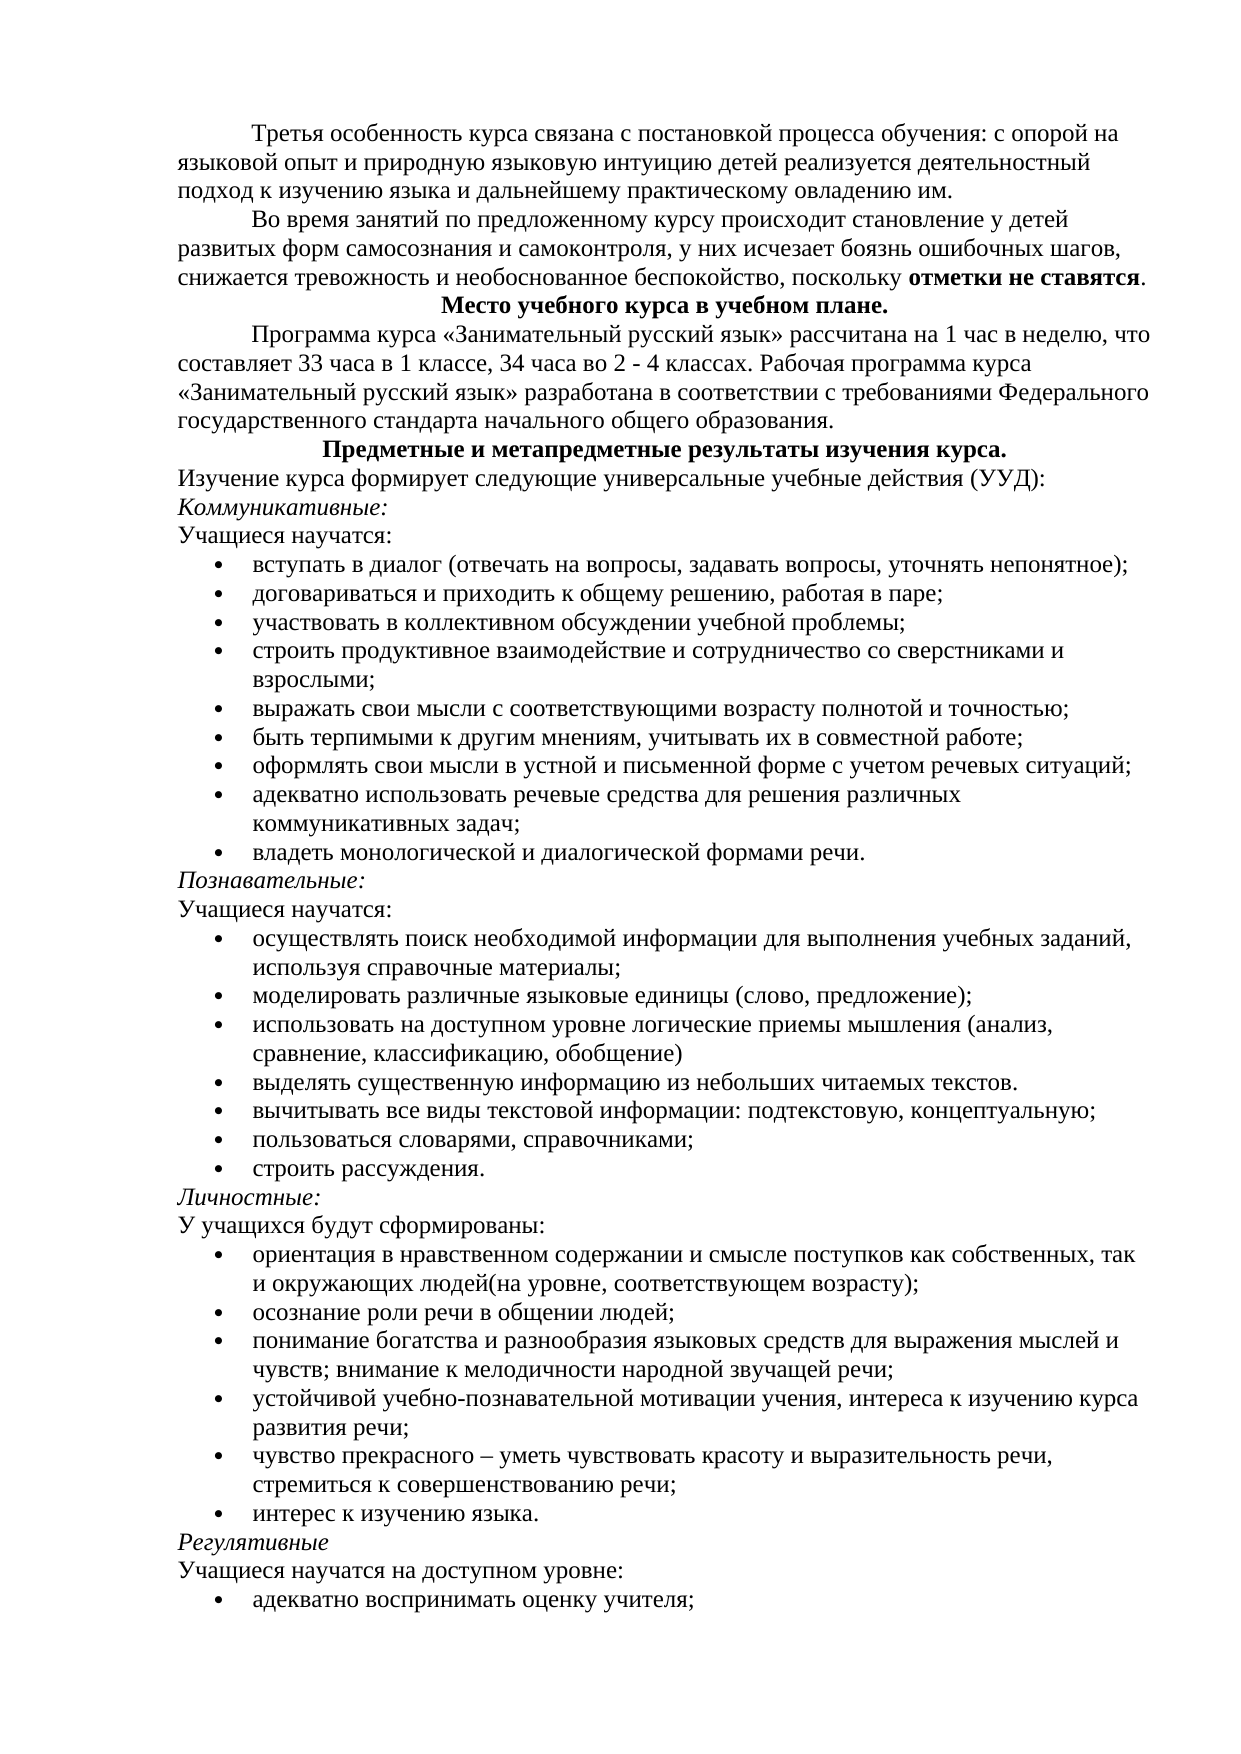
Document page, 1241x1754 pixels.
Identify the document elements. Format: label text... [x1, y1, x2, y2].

list строить рассуждения. [215, 1153, 1152, 1182]
text Учащиеся научатся на доступном уровне: [177, 1556, 1152, 1584]
list быть терпимыми к другим мнениям, учитывать их в совместной работе; [215, 722, 1152, 751]
list адекватно воспринимать оценку учителя; [215, 1584, 1152, 1613]
list использовать на доступном уровне логические приемы мышления (анализ, сравнение, классификацию, обобщение) [215, 1009, 1152, 1067]
list оформлять свои мысли в устной и письменной форме с учетом речевых ситуаций; [215, 751, 1152, 779]
list интерес к изучению языка. [215, 1498, 1152, 1527]
list договариваться и приходить к общему решению, работая в паре; [215, 578, 1152, 607]
list понимание богатства и разнообразия языковых средств для выражения мыслей и чувств; внимание к мелодичности народной звучащей речи; [215, 1326, 1152, 1383]
text Третья особенность курса связана с постановкой процесса обучения: с опорой на языковой опыт и природную языковую интуицию детей реализуется деятельностный подход к изучению языка и дальнейшему практическому овладению им. [177, 118, 1152, 204]
list адекватно использовать речевые средства для решения различных коммуникативных задач; [215, 779, 1152, 837]
text Программа курса «Занимательный русский язык» рассчитана на 1 час в неделю, что составляет 33 часа в 1 классе, 34 часа во 2 - 4 классах. Рабочая программа курса «Занимательный русский язык» разработана в соответствии с требованиями Федерального государственного стандарта начального общего образования. [177, 319, 1152, 434]
list участвовать в коллективном обсуждении учебной проблемы; [215, 607, 1152, 636]
text Личностные: [177, 1182, 1152, 1211]
text Коммуникативные: [177, 492, 1152, 521]
list строить продуктивное взаимодействие и сотрудничество со сверстниками и взрослыми; [215, 636, 1152, 693]
text Учащиеся научатся: [177, 894, 1152, 923]
text Место учебного курса в учебном плане. [177, 291, 1152, 319]
list устойчивой учебно-познавательной мотивации учения, интереса к изучению курса развития речи; [215, 1383, 1152, 1441]
list осознание роли речи в общении людей; [215, 1297, 1152, 1326]
list чувство прекрасного – уметь чувствовать красоту и выразительность речи, стремиться к совершенствованию речи; [215, 1441, 1152, 1498]
text Регулятивные [177, 1527, 1152, 1556]
list владеть монологической и диалогической формами речи. [215, 837, 1152, 866]
list вычитывать все виды текстовой информации: подтекстовую, концептуальную; [215, 1096, 1152, 1124]
text Изучение курса формирует следующие универсальные учебные действия (УУД): [177, 463, 1152, 492]
text Предметные и метапредметные результаты изучения курса. [177, 434, 1152, 463]
text Во время занятий по предложенному курсу происходит становление у детей развитых форм самосознания и самоконтроля, у них исчезает боязнь ошибочных шагов, снижается тревожность и необоснованное беспокойство, поскольку отметки не ставятся. [177, 204, 1152, 291]
list пользоваться словарями, справочниками; [215, 1124, 1152, 1153]
text Учащиеся научатся: [177, 521, 1152, 549]
list ориентация в нравственном содержании и смысле поступков как собственных, так и окружающих людей(на уровне, соответствующем возрасту); [215, 1239, 1152, 1297]
list моделировать различные языковые единицы (слово, предложение); [215, 981, 1152, 1009]
list выражать свои мысли с соответствующими возрасту полнотой и точностью; [215, 693, 1152, 722]
text У учащихся будут сформированы: [177, 1211, 1152, 1239]
list осуществлять поиск необходимой информации для выполнения учебных заданий, используя справочные материалы; [215, 923, 1152, 981]
list выделять существенную информацию из небольших читаемых текстов. [215, 1067, 1152, 1096]
text Познавательные: [177, 866, 1152, 894]
list вступать в диалог (отвечать на вопросы, задавать вопросы, уточнять непонятное); [215, 549, 1152, 578]
